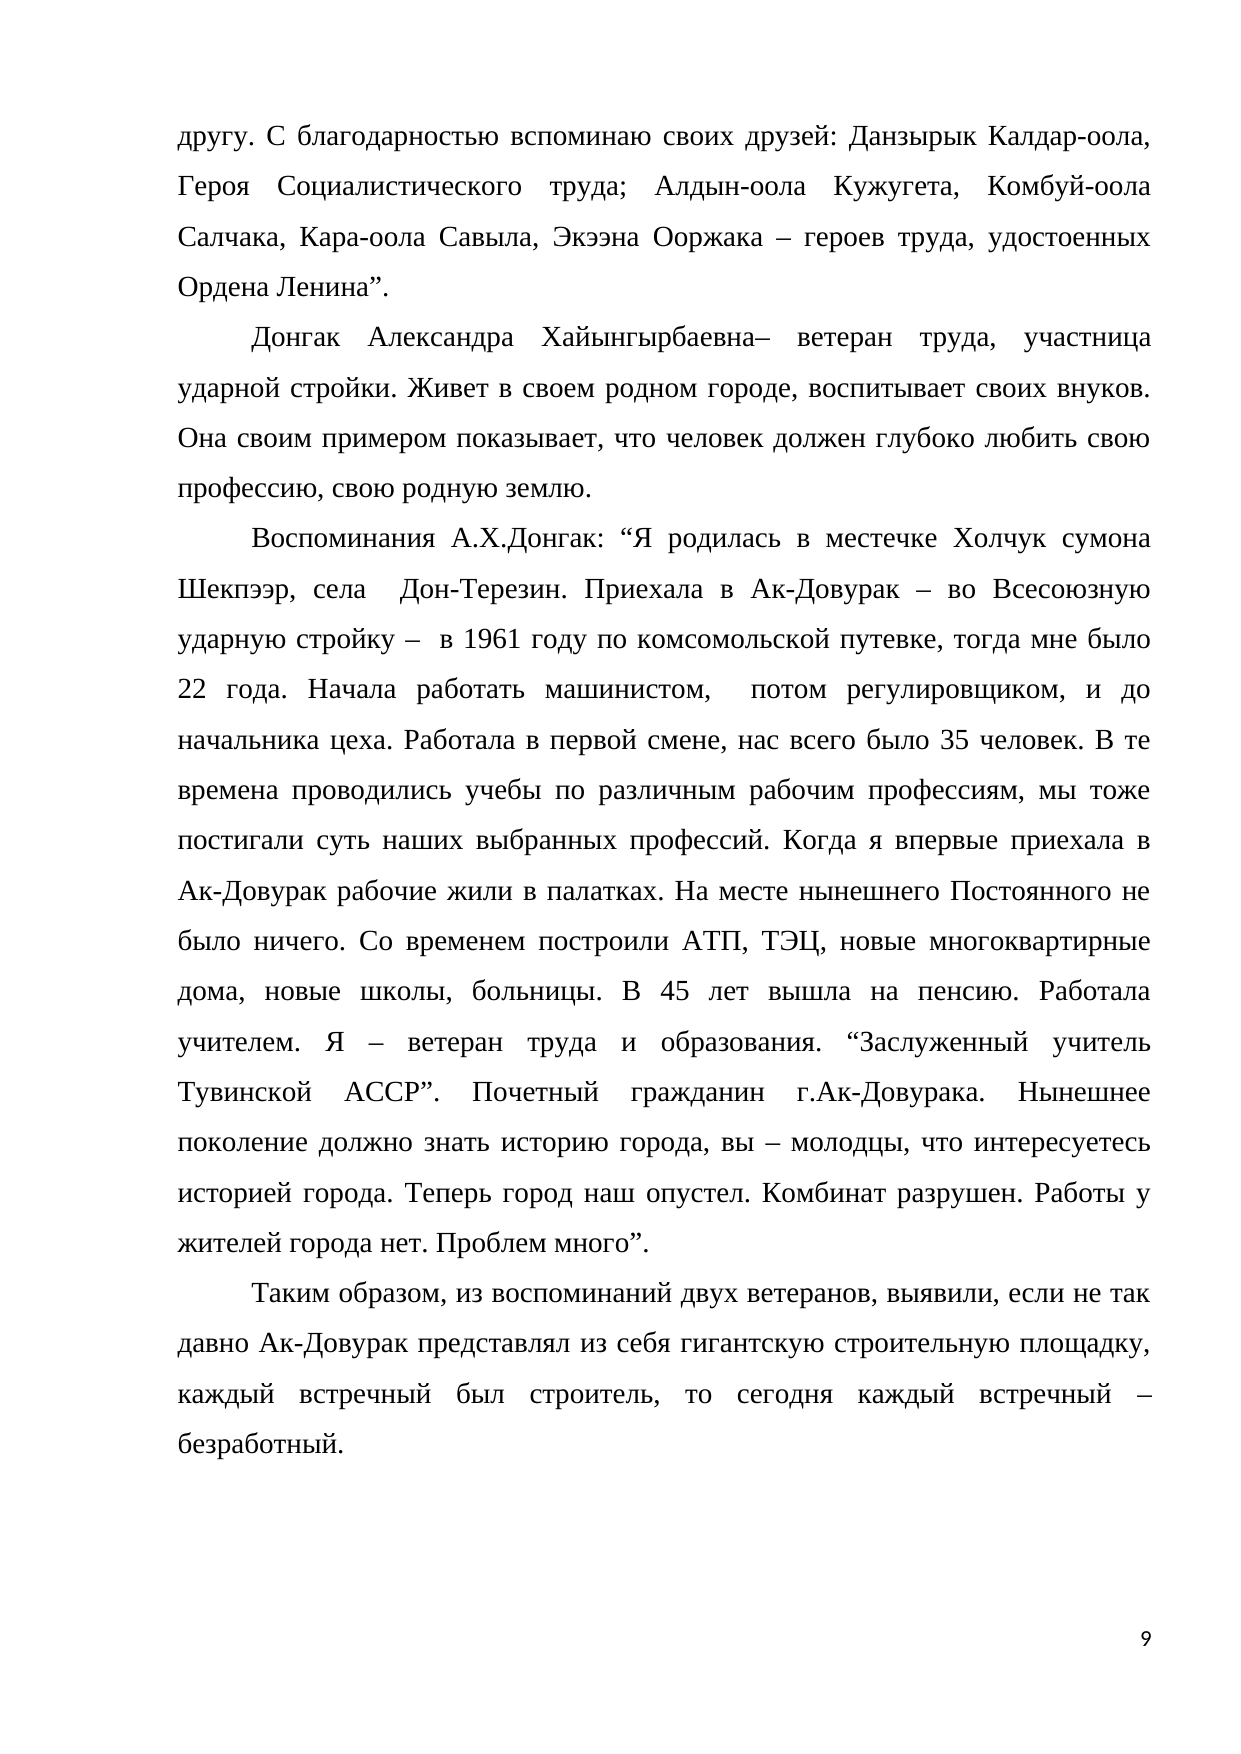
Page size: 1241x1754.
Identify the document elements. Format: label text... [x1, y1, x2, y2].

text Воспоминания А.Х.Донгак: “Я родилась в местечке Холчук сумона Шекпээр, села Дон-Терезин. Приехала в Ак-Довурак – во Всесоюзную ударную стройку – в 1961 году по комсомольской путевке, тогда мне было 22 года. Начала работать машинистом, потом регулировщиком, и до начальника цеха. Работала в первой смене, нас всего было 35 человек. В те времена проводились учебы по различным рабочим профессиям, мы тоже постигали суть наших выбранных профессий. Когда я впервые приехала в Ак-Довурак рабочие жили в палатках. На месте нынешнего Постоянного не было ничего. Со временем построили АТП, ТЭЦ, новые многоквартирные дома, новые школы, больницы. В 45 лет вышла на пенсию. Работала учителем. Я – ветеран труда и образования. “Заслуженный учитель Тувинской АССР”. Почетный гражданин г.Ак-Довурака. Нынешнее поколение должно знать историю города, вы – молодцы, что интересуетесь историей города. Теперь город наш опустел. Комбинат разрушен. Работы у жителей города нет. Проблем много”. [177, 521, 1152, 1258]
text Донгак Александра Хайынгырбаевна– ветеран труда, участница ударной стройки. Живет в своем родном городе, воспитывает своих внуков. Она своим примером показывает, что человек должен глубоко любить свою профессию, свою родную землю. [177, 319, 1152, 504]
text Таким образом, из воспоминаний двух ветеранов, выявили, если не так давно Ак-Довурак представлял из себя гигантскую строительную площадку, каждый встречный был строитель, то сегодня каждый встречный – безработный. [177, 1275, 1152, 1460]
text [177, 118, 1152, 303]
